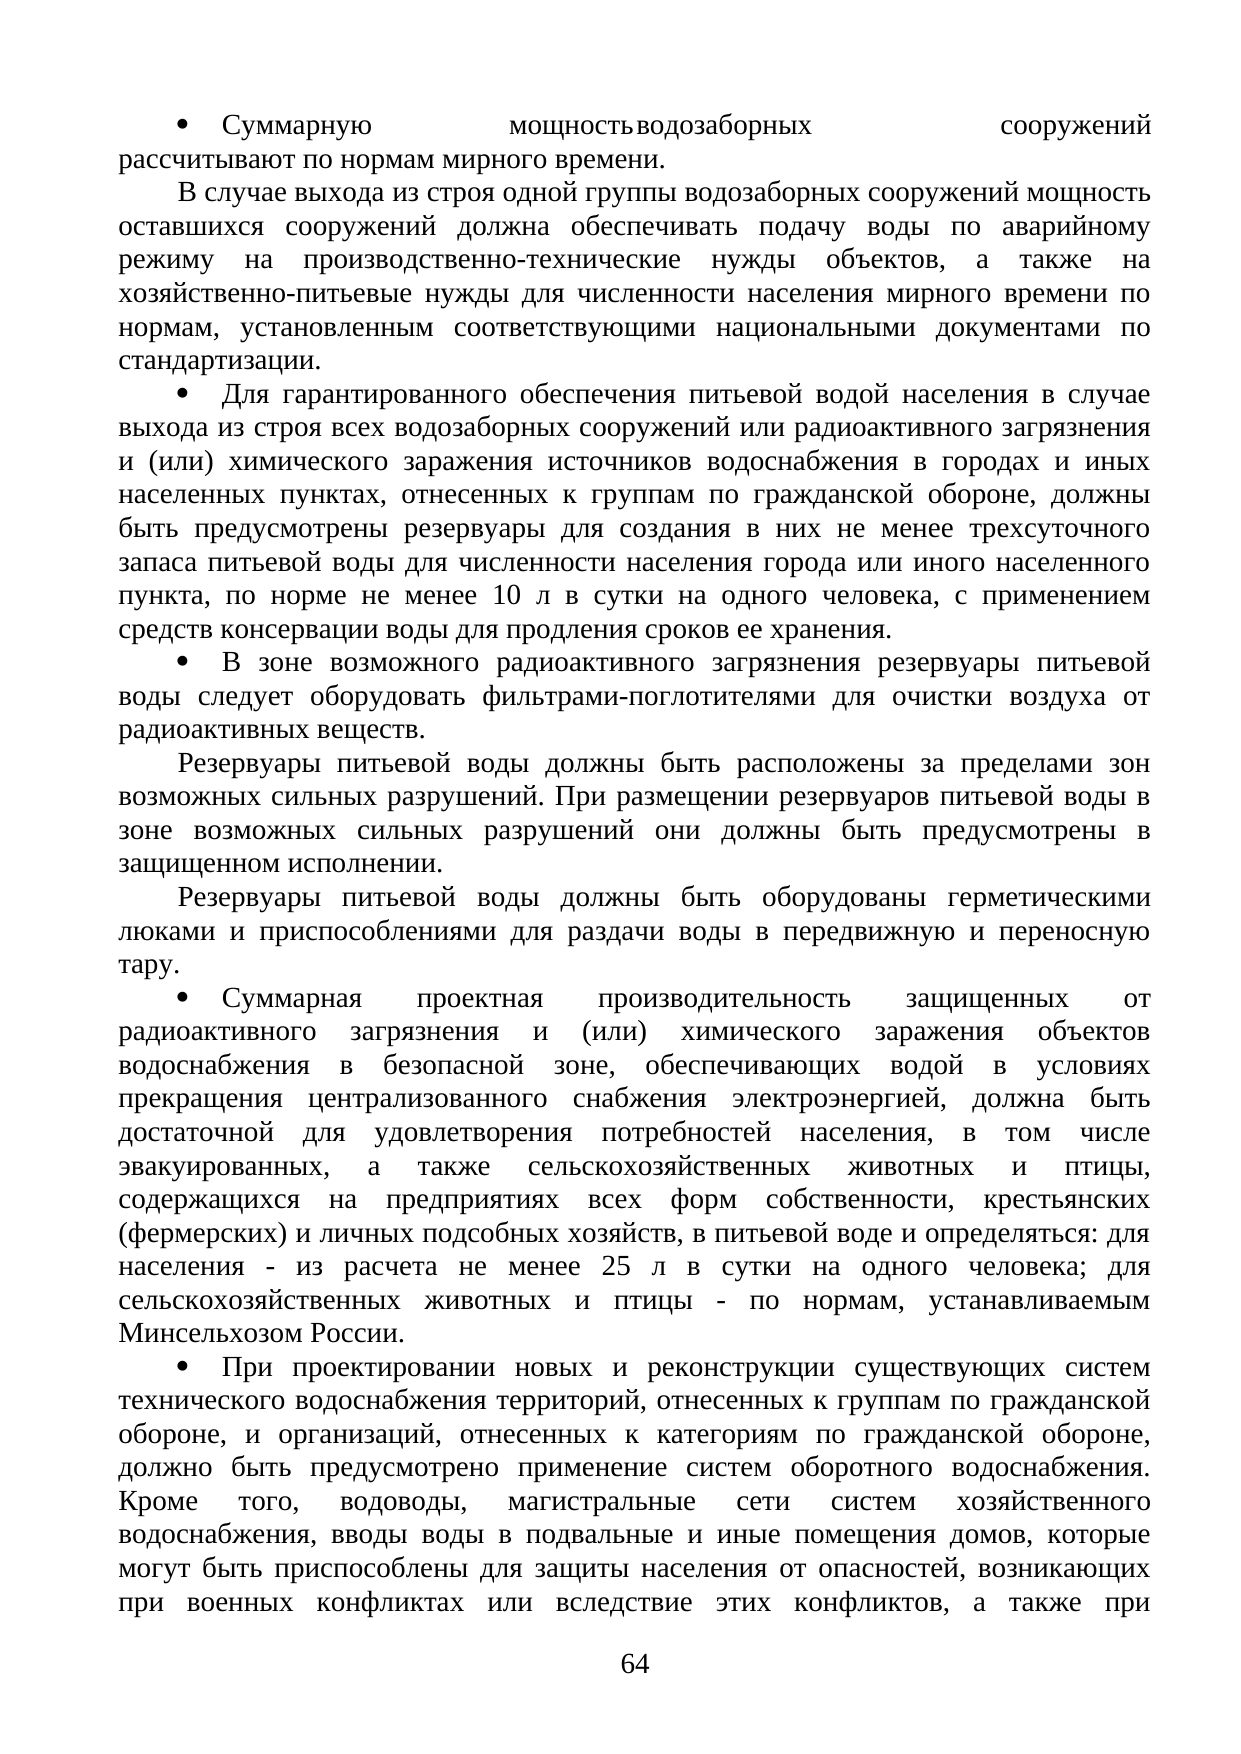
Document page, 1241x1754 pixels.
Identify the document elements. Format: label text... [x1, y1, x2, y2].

text Резервуары питьевой воды должны быть оборудованы герметическими люками и приспособлениями для раздачи воды в передвижную и переносную тару. [118, 879, 1152, 980]
list Суммарную мощность водозаборных сооружений рассчитывают по нормам мирного времени. [118, 107, 1152, 174]
list Суммарная проектная производительность защищенных от радиоактивного загрязнения и (или) химического заражения объектов водоснабжения в безопасной зоне, обеспечивающих водой в условиях прекращения централизованного снабжения электроэнергией, должна быть достаточной для удовлетворения потребностей населения, в том числе эвакуированных, а также сельскохозяйственных животных и птицы, содержащихся на предприятиях всех форм собственности, крестьянских (фермерских) и личных подсобных хозяйств, в питьевой воде и определяться: для населения - из расчета не менее 25 л в сутки на одного человека; для сельскохозяйственных животных и птицы - по нормам, устанавливаемым Минсельхозом России. [118, 980, 1152, 1349]
list Для гарантированного обеспечения питьевой водой населения в случае выхода из строя всех водозаборных сооружений или радиоактивного загрязнения и (или) химического заражения источников водоснабжения в городах и иных населенных пунктах, отнесенных к группам по гражданской обороне, должны быть предусмотрены резервуары для создания в них не менее трехсуточного запаса питьевой воды для численности населения города или иного населенного пункта, по норме не менее 10 л в сутки на одного человека, с применением средств консервации воды для продления сроков ее хранения. [118, 376, 1152, 644]
list В зоне возможного радиоактивного загрязнения резервуары питьевой воды следует оборудовать фильтрами-поглотителями для очистки воздуха от радиоактивных веществ. [118, 644, 1152, 745]
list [118, 1349, 1152, 1617]
text В случае выхода из строя одной группы водозаборных сооружений мощность оставшихся сооружений должна обеспечивать подачу воды по аварийному режиму на производственно-технические нужды объектов, а также на хозяйственно-питьевые нужды для численности населения мирного времени по нормам, установленным соответствующими национальными документами по стандартизации. [118, 174, 1152, 376]
text Резервуары питьевой воды должны быть расположены за пределами зон возможных сильных разрушений. При размещении резервуаров питьевой воды в зоне возможных сильных разрушений они должны быть предусмотрены в защищенном исполнении. [118, 745, 1152, 879]
